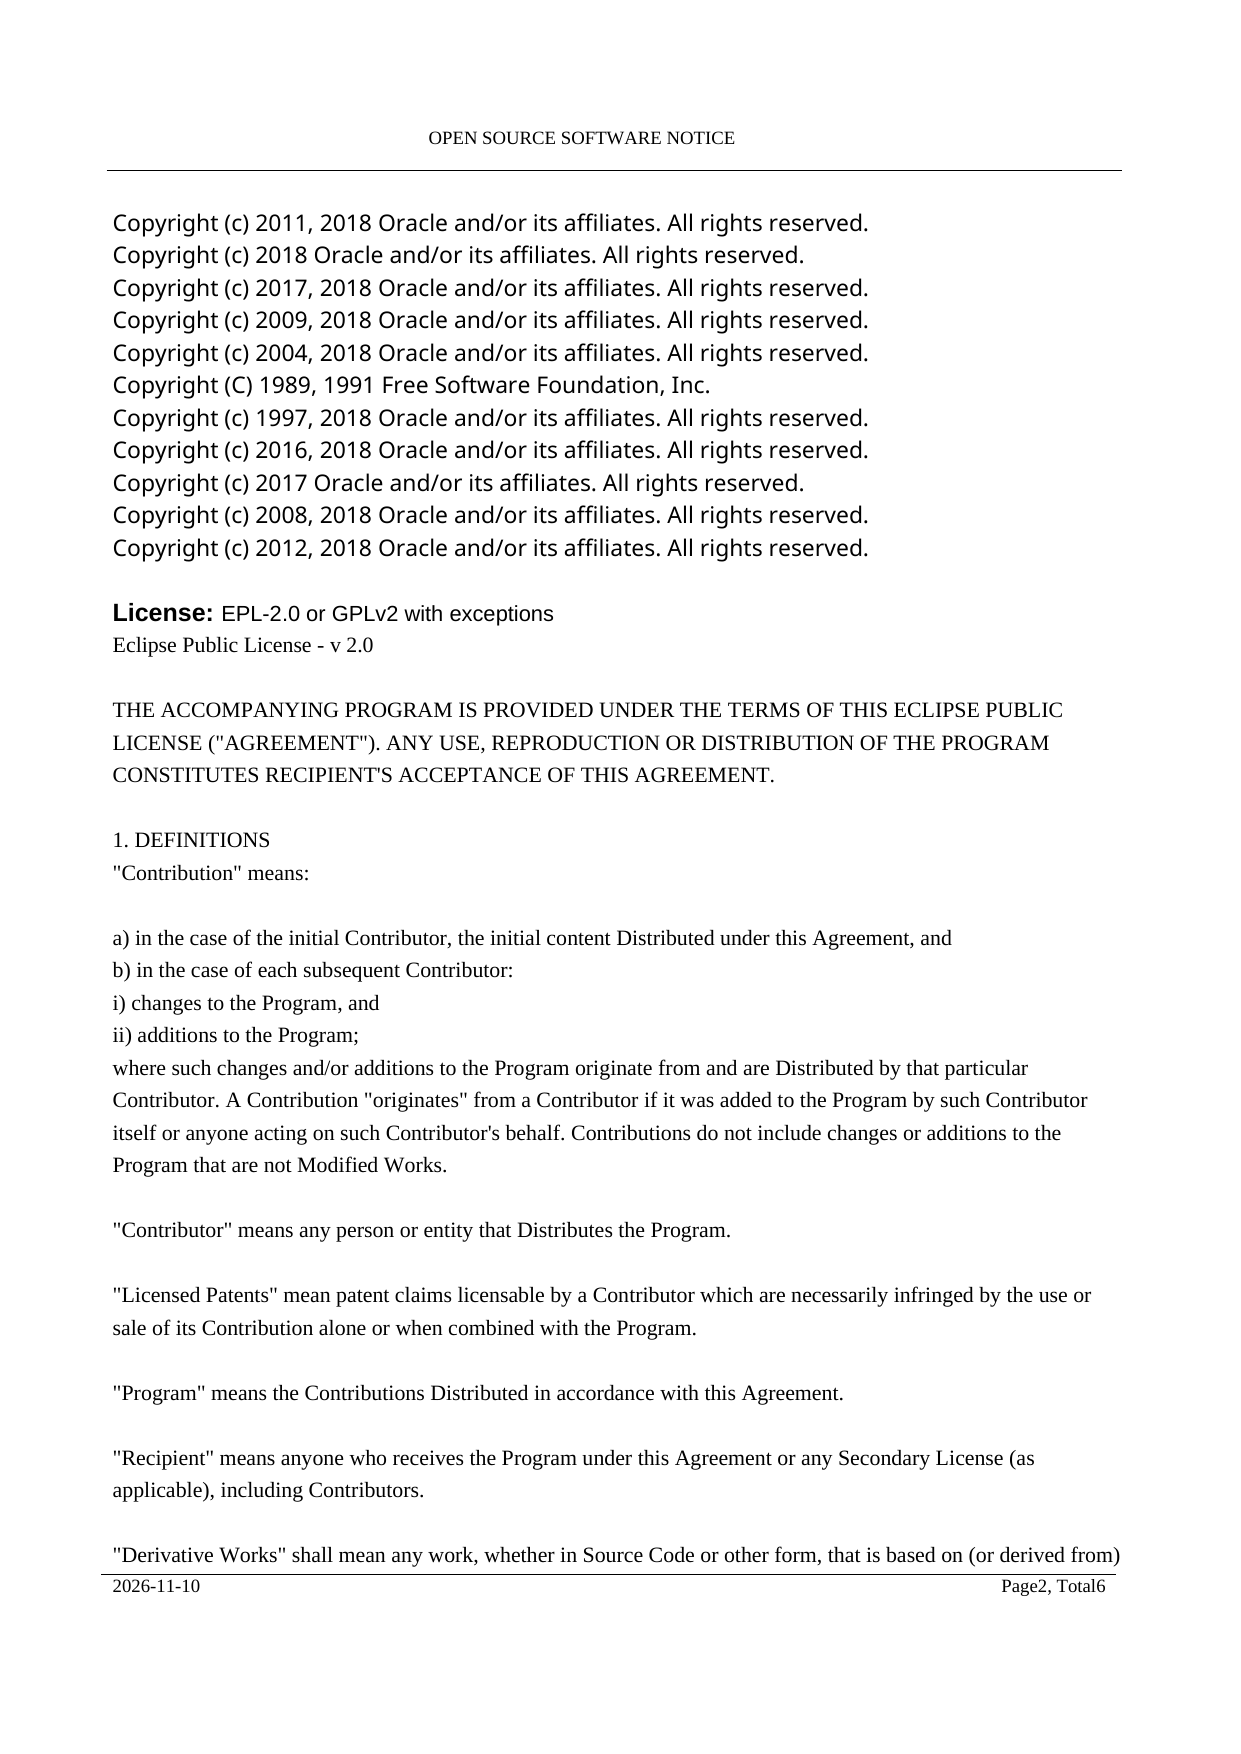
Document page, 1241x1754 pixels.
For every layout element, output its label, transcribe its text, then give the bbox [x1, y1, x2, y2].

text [112, 206, 1128, 596]
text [112, 629, 1128, 1571]
text License: EPL-2.0 or GPLv2 with exceptions [112, 596, 1128, 629]
